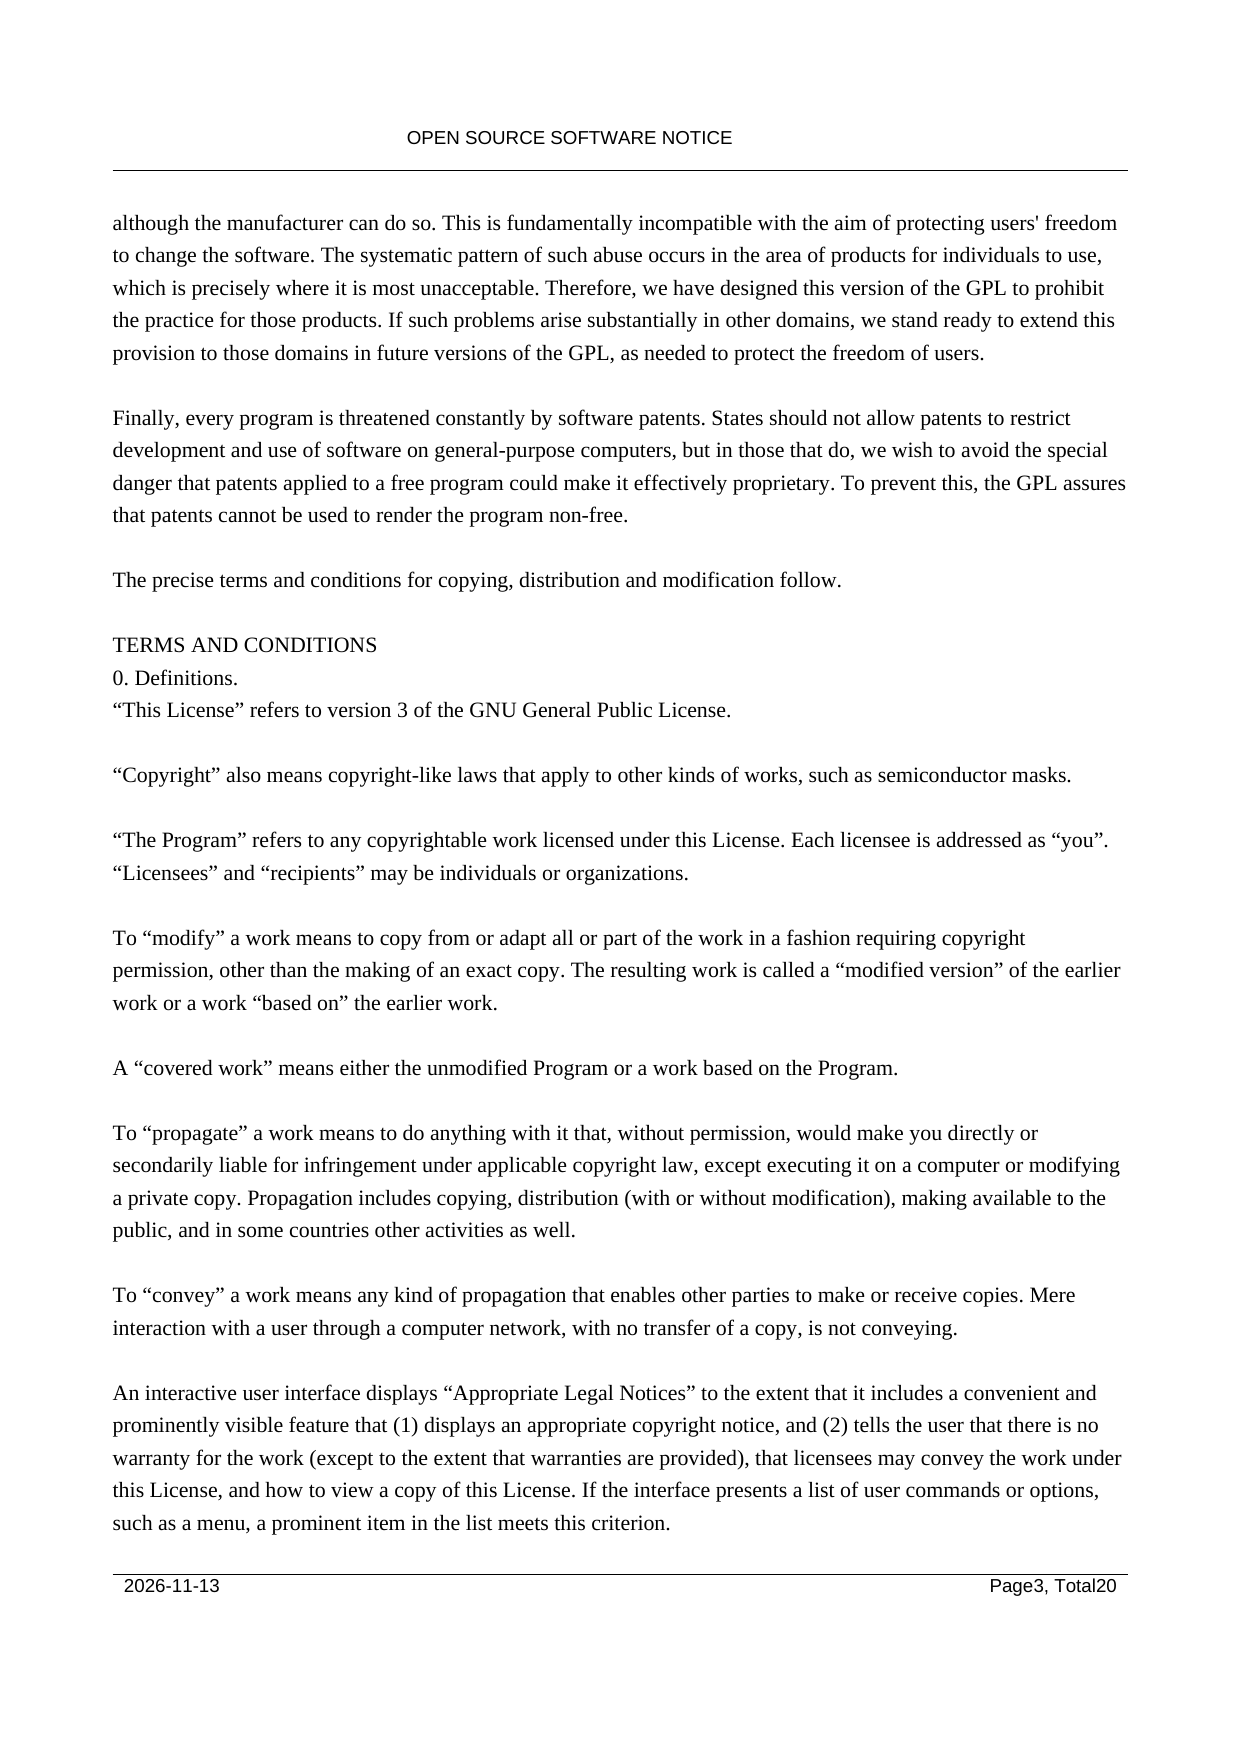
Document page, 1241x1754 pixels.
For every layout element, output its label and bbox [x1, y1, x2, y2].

text [112, 206, 1128, 1539]
